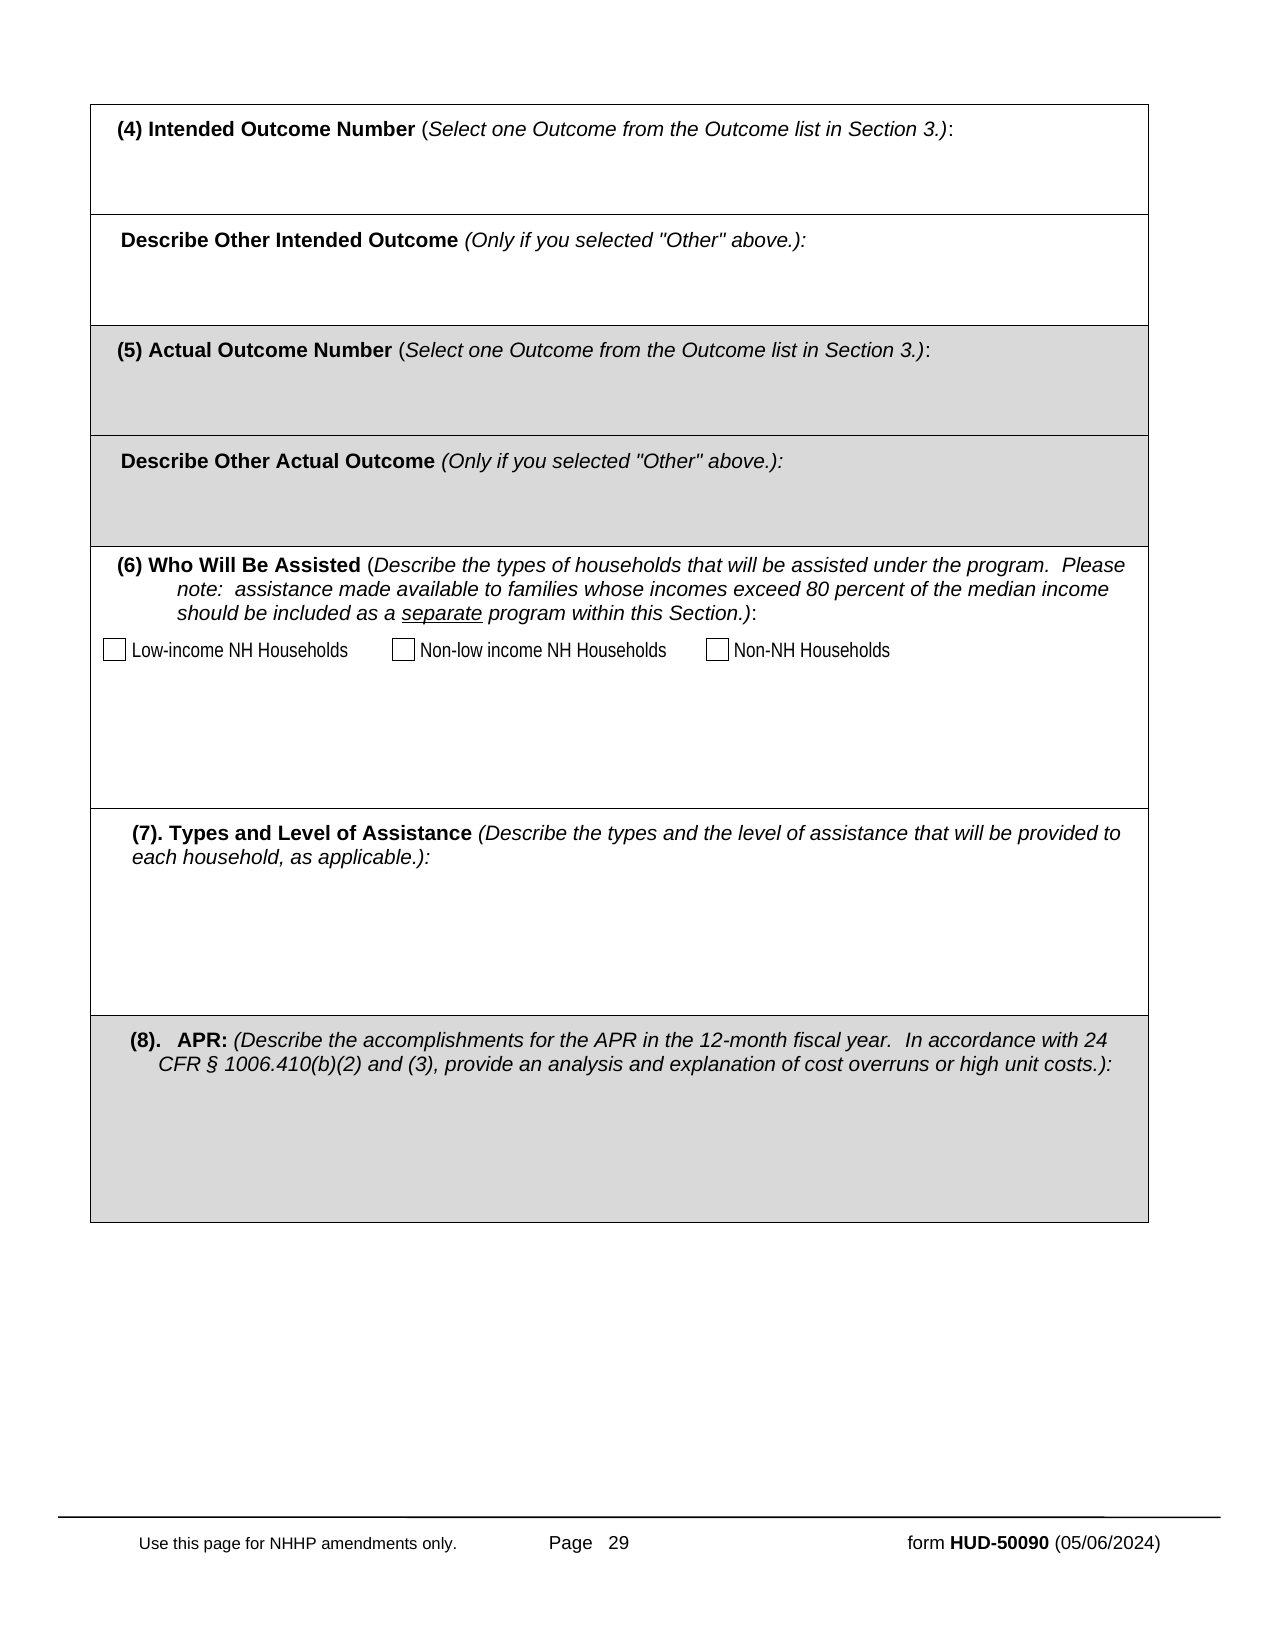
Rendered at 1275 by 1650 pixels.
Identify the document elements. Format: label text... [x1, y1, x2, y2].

table_cell Describe Other Actual Outcome (Only if you selected "Other" above.): [91, 436, 1148, 546]
table_cell APR: (Describe the accomplishments for the APR in the 12-month fiscal year. In accordance with 24 CFR § 1006.410(b)(2) and (3), provide an analysis and explanation of cost overruns or high unit costs.): [91, 1016, 1148, 1222]
table_cell (7). Types and Level of Assistance (Describe the types and the level of assistance that will be provided to each household, as applicable.): [91, 809, 1148, 1015]
table_cell Who Will Be Assisted (Describe the types of households that will be assisted under the program. Please note: assistance made available to families whose incomes exceed 80 percent of the median income should be included as a separate program within this Section.): Low-income NH Households Non-low income NH Households Non-NH Households [91, 547, 1148, 807]
table_header Intended Outcome Number (Select one Outcome from the Outcome list in Section 3.): [91, 105, 1148, 214]
table_cell Actual Outcome Number (Select one Outcome from the Outcome list in Section 3.): [91, 326, 1148, 435]
table_cell Describe Other Intended Outcome (Only if you selected "Other" above.): [91, 215, 1148, 325]
